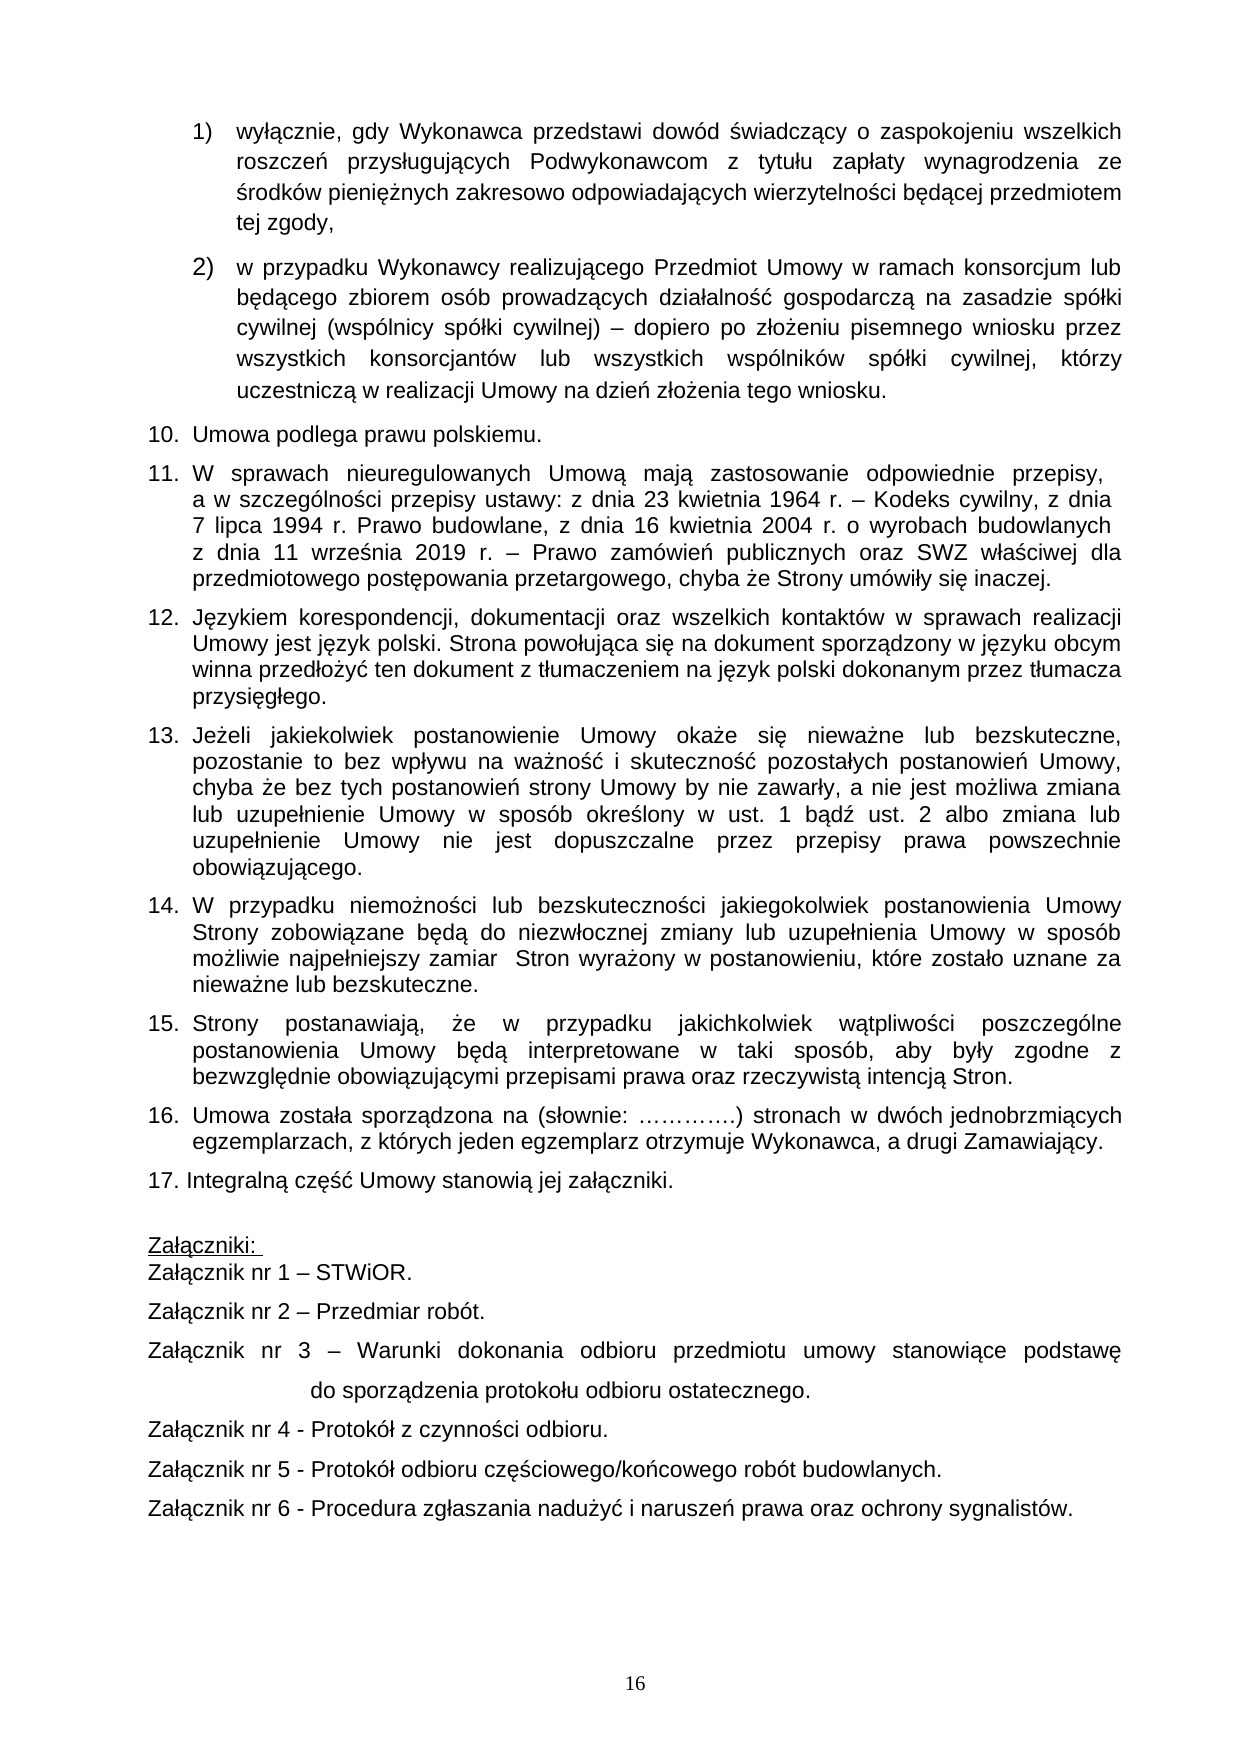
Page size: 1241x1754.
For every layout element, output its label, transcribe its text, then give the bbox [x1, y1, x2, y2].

text Załącznik nr 5 - Protokół odbioru częściowego/końcowego robót budowlanych. [148, 1456, 1122, 1482]
list Strony postanawiają, że w przypadku jakichkolwiek wątpliwości poszczególne postanowienia Umowy będą interpretowane w taki sposób, aby były zgodne z bezwzględnie obowiązującymi przepisami prawa oraz rzeczywistą intencją Stron. [148, 1010, 1122, 1089]
text Załącznik nr 6 - Procedura zgłaszania nadużyć i naruszeń prawa oraz ochrony sygnalistów. [148, 1495, 1122, 1522]
text Załączniki: [148, 1232, 1122, 1258]
text Załącznik nr 1 – STWiOR. [148, 1258, 1122, 1285]
list Językiem korespondencji, dokumentacji oraz wszelkich kontaktów w sprawach realizacji Umowy jest język polski. Strona powołująca się na dokument sporządzony w języku obcym winna przedłożyć ten dokument z tłumaczeniem na język polski dokonanym przez tłumacza przysięgłego. [148, 604, 1122, 709]
list Umowa podlega prawu polskiemu. [148, 421, 1122, 447]
list wyłącznie, gdy Wykonawca przedstawi dowód świadczący o zaspokojeniu wszelkich roszczeń przysługujących Podwykonawcom z tytułu zapłaty wynagrodzenia ze środków pieniężnych zakresowo odpowiadających wierzytelności będącej przedmiotem tej zgody, [192, 118, 1122, 235]
list W sprawach nieuregulowanych Umową mają zastosowanie odpowiednie przepisy, a w szczególności przepisy ustawy: z dnia 23 kwietnia 1964 r. – Kodeks cywilny, z dnia 7 lipca 1994 r. Prawo budowlane, z dnia 16 kwietnia 2004 r. o wyrobach budowlanych z dnia 11 września 2019 r. – Prawo zamówień publicznych oraz SWZ właściwej dla przedmiotowego postępowania przetargowego, chyba że Strony umówiły się inaczej. [148, 459, 1122, 591]
text Załącznik nr 2 – Przedmiar robót. [148, 1298, 1122, 1324]
list Jeżeli jakiekolwiek postanowienie Umowy okaże się nieważne lub bezskuteczne, pozostanie to bez wpływu na ważność i skuteczność pozostałych postanowień Umowy, chyba że bez tych postanowień strony Umowy by nie zawarły, a nie jest możliwa zmiana lub uzupełnienie Umowy w sposób określony w ust. 1 bądź ust. 2 albo zmiana lub uzupełnienie Umowy nie jest dopuszczalne przez przepisy prawa powszechnie obowiązującego. [148, 722, 1122, 880]
list Umowa została sporządzona na (słownie: ………….) stronach w dwóch jednobrzmiących egzemplarzach, z których jeden egzemplarz otrzymuje Wykonawca, a drugi Zamawiający. [148, 1102, 1122, 1154]
text Załącznik nr 3 – Warunki dokonania odbioru przedmiotu umowy stanowiące podstawę do sporządzenia protokołu odbioru ostatecznego. [148, 1337, 1122, 1403]
list W przypadku niemożności lub bezskuteczności jakiegokolwiek postanowienia Umowy Strony zobowiązane będą do niezwłocznej zmiany lub uzupełnienia Umowy w sposób możliwie najpełniejszy zamiar Stron wyrażony w postanowieniu, które zostało uznane za nieważne lub bezskuteczne. [148, 892, 1122, 998]
text Załącznik nr 4 - Protokół z czynności odbioru. [148, 1416, 1122, 1443]
text 17. Integralną część Umowy stanowią jej załączniki. [148, 1167, 1122, 1193]
list w przypadku Wykonawcy realizującego Przedmiot Umowy w ramach konsorcjum lub będącego zbiorem osób prowadzących działalność gospodarczą na zasadzie spółki cywilnej (wspólnicy spółki cywilnej) – dopiero po złożeniu pisemnego wniosku przez wszystkich konsorcjantów lub wszystkich wspólników spółki cywilnej, którzy uczestniczą w realizacji Umowy na dzień złożenia tego wniosku. [192, 251, 1122, 404]
